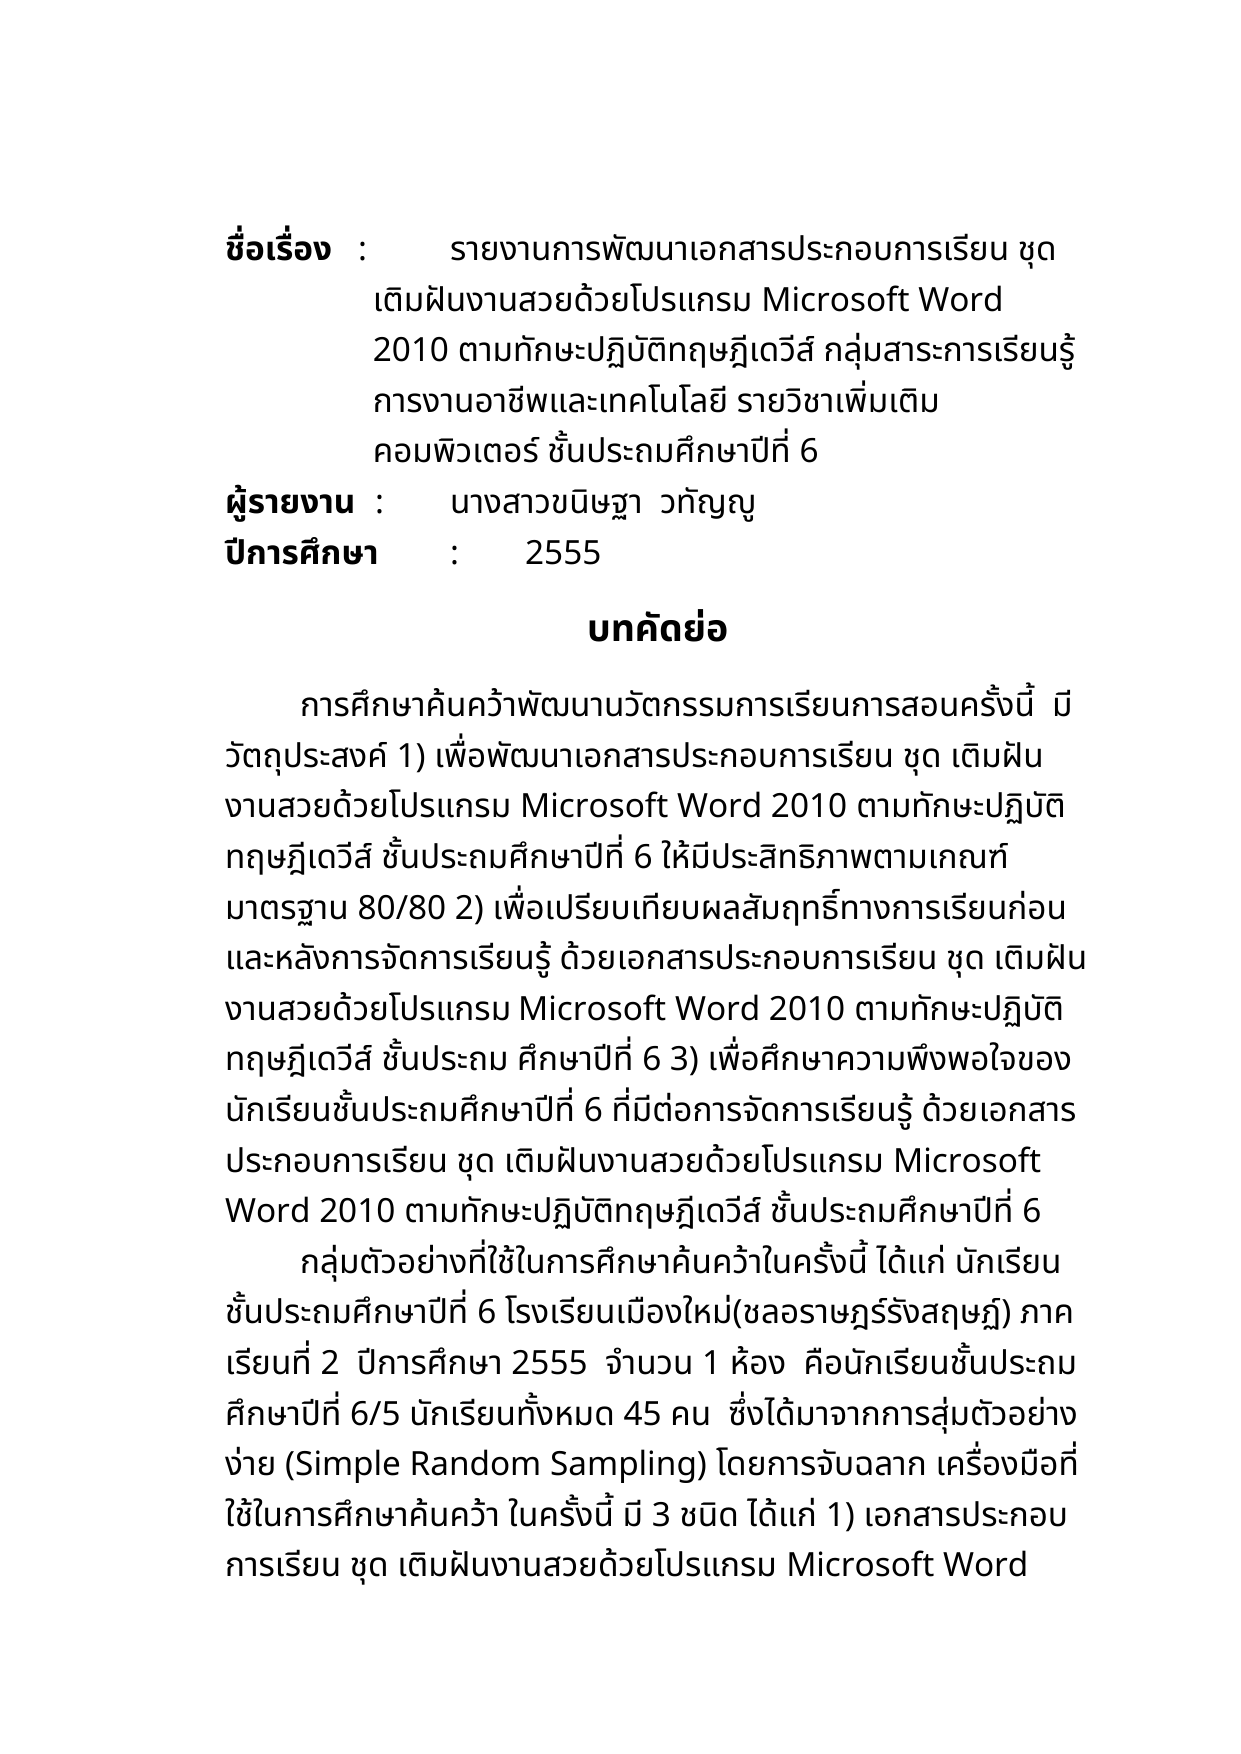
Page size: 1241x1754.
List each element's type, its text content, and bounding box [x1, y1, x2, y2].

text การศึกษาค้นคว้าพัฒนานวัตกรรมการเรียนการสอนครั้งนี้ มีวัตถุประสงค์ 1) เพื่อพัฒนาเอกสารประกอบการเรียน ชุด เติมฝันงานสวยด้วยโปรแกรม Microsoft Word 2010 ตามทักษะปฏิบัติทฤษฎีเดวีส์ ชั้นประถมศึกษาปีที่ 6 ให้มีประสิทธิภาพตามเกณฑ์มาตรฐาน 80/80 2) เพื่อเปรียบเทียบผลสัมฤทธิ์ทางการเรียนก่อนและหลังการจัดการเรียนรู้ ด้วยเอกสารประกอบการเรียน ชุด เติมฝันงานสวยด้วยโปรแกรมMicrosoft Word 2010 ตามทักษะปฏิบัติทฤษฎีเดวีส์ ชั้นประถม ศึกษาปีที่ 6 3) เพื่อศึกษาความพึงพอใจของนักเรียนชั้นประถมศึกษาปีที่ 6 ที่มีต่อการจัดการเรียนรู้ ด้วยเอกสารประกอบการเรียน ชุด เติมฝันงานสวยด้วยโปรแกรม Microsoft Word 2010 ตามทักษะปฏิบัติทฤษฎีเดวีส์ ชั้นประถมศึกษาปีที่ 6 [225, 681, 1087, 1238]
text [225, 1238, 1087, 1592]
text ชื่อเรื่อง : รายงานการพัฒนาเอกสารประกอบการเรียน ชุด เติมฝันงานสวยด้วยโปรแกรม Microsoft Word 2010 ตามทักษะปฏิบัติทฤษฎีเดวีส์ กลุ่มสาระการเรียนรู้การงานอาชีพและเทคโนโลยี รายวิชาเพิ่มเติมคอมพิวเตอร์ ชั้นประถมศึกษาปีที่ 6 [225, 225, 1087, 478]
text ผู้รายงาน : นางสาวขนิษฐา วทัญญู [225, 478, 1087, 528]
text ปีการศึกษา : 2555 [225, 528, 1087, 579]
text บทคัดย่อ [225, 602, 1090, 658]
